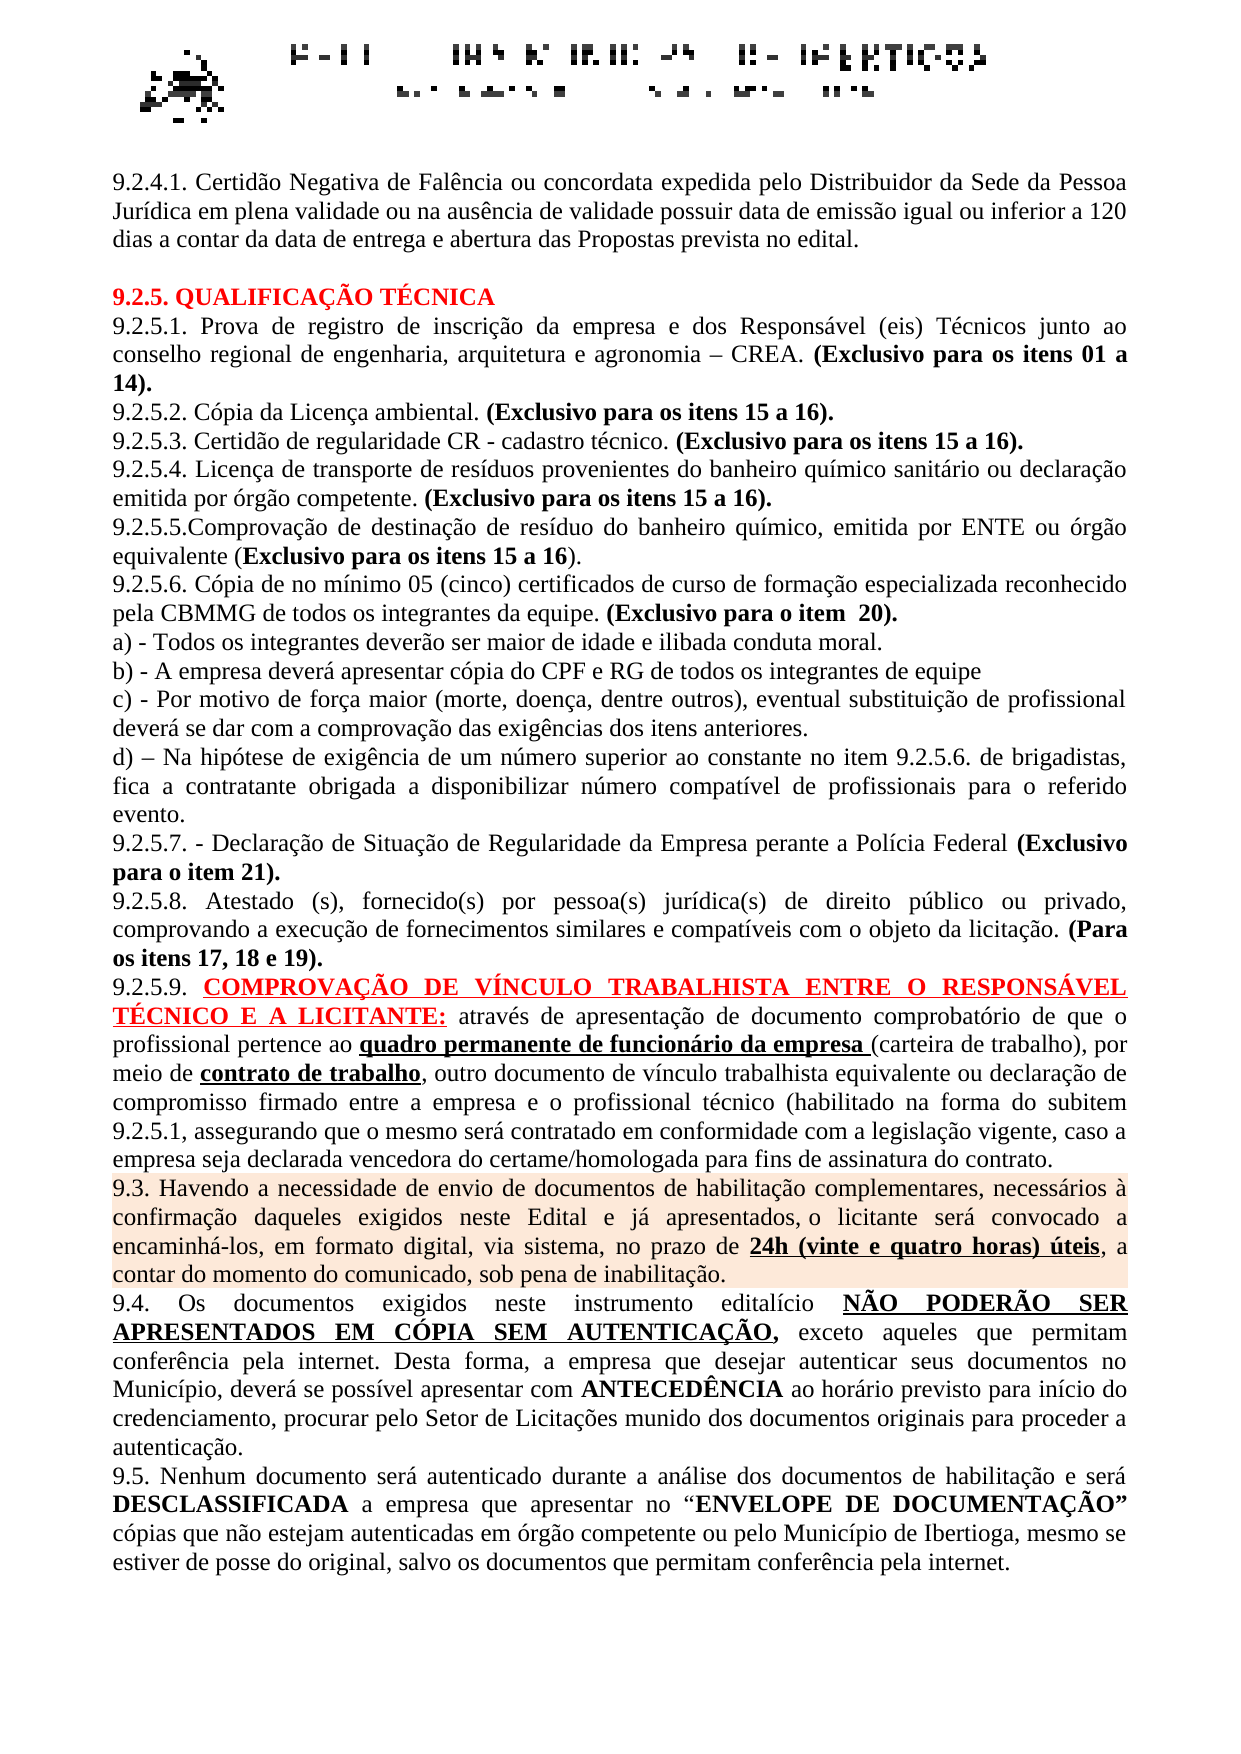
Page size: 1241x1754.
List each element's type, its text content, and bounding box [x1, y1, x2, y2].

text 9.2.5. QUALIFICAÇÃO TÉCNICA [112, 282, 1128, 311]
text 9.2.5.6. Cópia de no mínimo 05 (cinco) certificados de curso de formação especializada reconhecido pela CBMMG de todos os integrantes da equipe. (Exclusivo para o item 20). [112, 569, 1128, 627]
text 9.2.4.1. Certidão Negativa de Falência ou concordata expedida pelo Distribuidor da Sede da Pessoa Jurídica em plena validade ou na ausência de validade possuir data de emissão igual ou inferior a 120 dias a contar da data de entrega e abertura das Propostas prevista no edital. [112, 167, 1128, 253]
text c) - Por motivo de força maior (morte, doença, dentre outros), eventual substituição de profissional deverá se dar com a comprovação das exigências dos itens anteriores. [112, 684, 1128, 742]
text 9.4. Os documentos exigidos neste instrumento editalício NÃO PODERÃO SER APRESENTADOS EM CÓPIA SEM AUTENTICAÇÃO, exceto aqueles que permitam conferência pela internet. Desta forma, a empresa que desejar autenticar seus documentos no Município, deverá se possível apresentar com ANTECEDÊNCIA ao horário previsto para início do credenciamento, procurar pelo Setor de Licitações munido dos documentos originais para proceder a autenticação. [112, 1288, 1128, 1461]
text 9.2.5.9. COMPROVAÇÃO DE VÍNCULO TRABALHISTA ENTRE O RESPONSÁVEL TÉCNICO E A LICITANTE: através de apresentação de documento comprobatório de que o profissional pertence ao quadro permanente de funcionário da empresa (carteira de trabalho), por meio de contrato de trabalho, outro documento de vínculo trabalhista equivalente ou declaração de compromisso firmado entre a empresa e o profissional técnico (habilitado na forma do subitem 9.2.5.1, assegurando que o mesmo será contratado em conformidade com a legislação vigente, caso a empresa seja declarada vencedora do certame/homologada para fins de assinatura do contrato. [112, 972, 1128, 1173]
text 9.2.5.8. Atestado (s), fornecido(s) por pessoa(s) jurídica(s) de direito público ou privado, comprovando a execução de fornecimentos similares e compatíveis com o objeto da licitação. (Para os itens 17, 18 e 19). [112, 886, 1128, 972]
text 9.2.5.4. Licença de transporte de resíduos provenientes do banheiro químico sanitário ou declaração emitida por órgão competente. (Exclusivo para os itens 15 a 16). [112, 454, 1128, 512]
text 9.2.5.1. Prova de registro de inscrição da empresa e dos Responsável (eis) Técnicos junto ao conselho regional de engenharia, arquitetura e agronomia – CREA. (Exclusivo para os itens 01 a 14). [112, 311, 1128, 397]
text 9.5. Nenhum documento será autenticado durante a análise dos documentos de habilitação e será DESCLASSIFICADA a empresa que apresentar no “ENVELOPE DE DOCUMENTAÇÃO” cópias que não estejam autenticadas em órgão competente ou pelo Município de Ibertioga, mesmo se estiver de posse do original, salvo os documentos que permitam conferência pela internet. [112, 1461, 1128, 1576]
text 9.2.5.2. Cópia da Licença ambiental. (Exclusivo para os itens 15 a 16). [112, 397, 1128, 426]
text d) – Na hipótese de exigência de um número superior ao constante no item 9.2.5.6. de brigadistas, fica a contratante obrigada a disponibilizar número compatível de profissionais para o referido evento. [112, 742, 1128, 828]
text a) - Todos os integrantes deverão ser maior de idade e ilibada conduta moral. [112, 627, 1128, 656]
text b) - A empresa deverá apresentar cópia do CPF e RG de todos os integrantes de equipe [112, 656, 1128, 684]
text 9.2.5.7. - Declaração de Situação de Regularidade da Empresa perante a Polícia Federal (Exclusivo para o item 21). [112, 828, 1128, 886]
text 9.2.5.5.Comprovação de destinação de resíduo do banheiro químico, emitida por ENTE ou órgão equivalente (Exclusivo para os itens 15 a 16). [112, 512, 1128, 569]
text 9.2.5.3. Certidão de regularidade CR - cadastro técnico. (Exclusivo para os itens 15 a 16). [112, 426, 1128, 454]
text 9.3. Havendo a necessidade de envio de documentos de habilitação complementares, necessários à confirmação daqueles exigidos neste Edital e já apresentados, o licitante será convocado a encaminhá-los, em formato digital, via sistema, no prazo de 24h (vinte e quatro horas) úteis, a contar do momento do comunicado, sob pena de inabilitação. [112, 1173, 1128, 1288]
